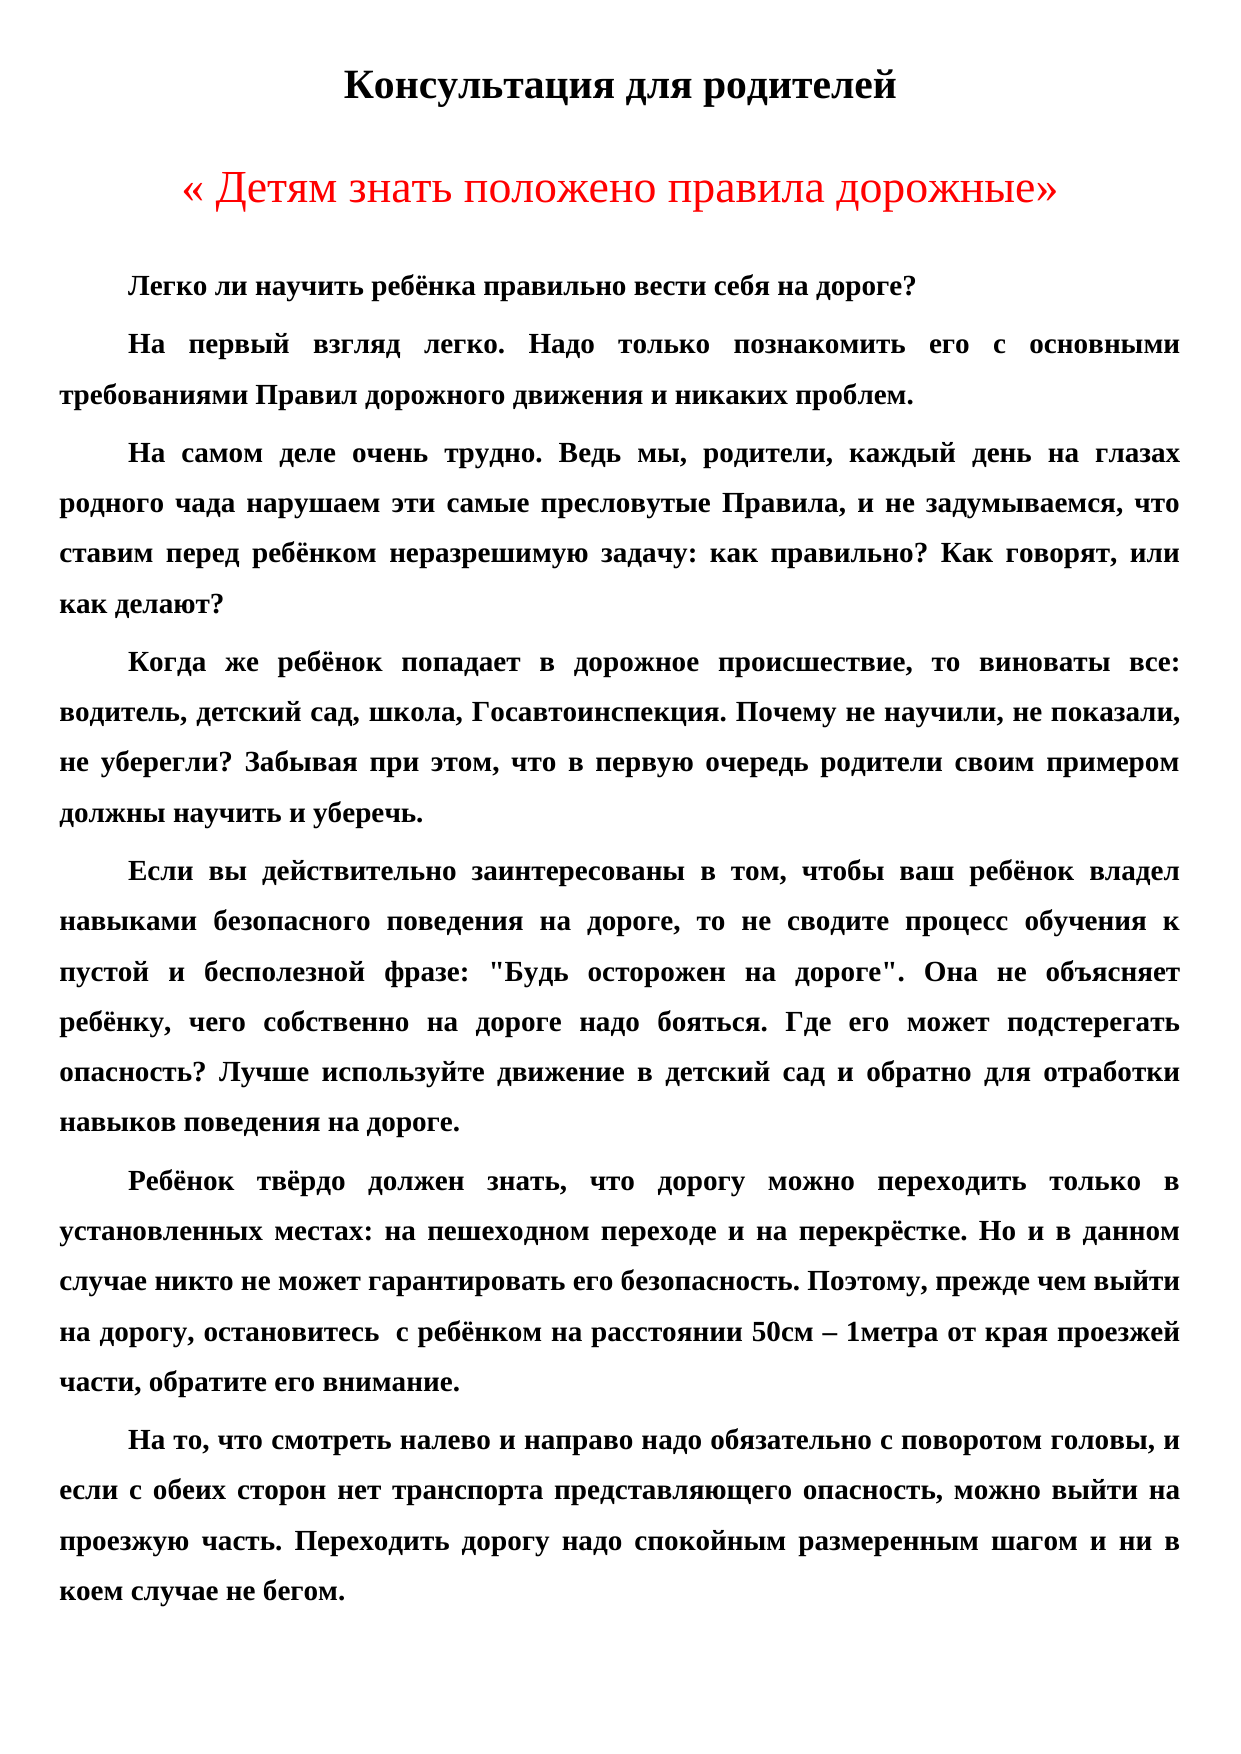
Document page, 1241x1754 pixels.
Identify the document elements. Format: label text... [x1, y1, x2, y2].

text На первый взгляд легко. Надо только познакомить его с основными требованиями Правил дорожного движения и никаких проблем. [59, 326, 1181, 410]
text Ребёнок твёрдо должен знать, что дорогу можно переходить только в установленных местах: на пешеходном переходе и на перекрёстке. Но и в данном случае никто не может гарантировать его безопасность. Поэтому, прежде чем выйти на дорогу, остановитесь с ребёнком на расстоянии 50см – 1метра от края проезжей части, обратите его внимание. [59, 1163, 1181, 1397]
text Когда же ребёнок попадает в дорожное происшествие, то виноваты все: водитель, детский сад, школа, Госавтоинспекция. Почему не научили, не показали, не уберегли? Забывая при этом, что в первую очередь родители своим примером должны научить и уберечь. [59, 644, 1181, 828]
text « Детям знать положено правила дорожные» [59, 160, 1181, 213]
text Легко ли научить ребёнка правильно вести себя на дороге? [59, 268, 1181, 302]
text Если вы действительно заинтересованы в том, чтобы ваш ребёнок владел навыками безопасного поведения на дороге, то не сводите процесс обучения к пустой и бесполезной фразе: "Будь осторожен на дороге". Она не объясняет ребёнку, чего собственно на дороге надо бояться. Где его может подстерегать опасность? Лучше используйте движение в детский сад и обратно для отработки навыков поведения на дороге. [59, 853, 1181, 1138]
text На самом деле очень трудно. Ведь мы, родители, каждый день на глазах родного чада нарушаем эти самые пресловутые Правила, и не задумываемся, что ставим перед ребёнком неразрешимую задачу: как правильно? Как говорят, или как делают? [59, 435, 1181, 619]
text На то, что смотреть налево и направо надо обязательно с поворотом головы, и если с обеих сторон нет транспорта представляющего опасность, можно выйти на проезжую часть. Переходить дорогу надо спокойным размеренным шагом и ни в коем случае не бегом. [59, 1422, 1181, 1607]
text Консультация для родителей [59, 59, 1181, 107]
